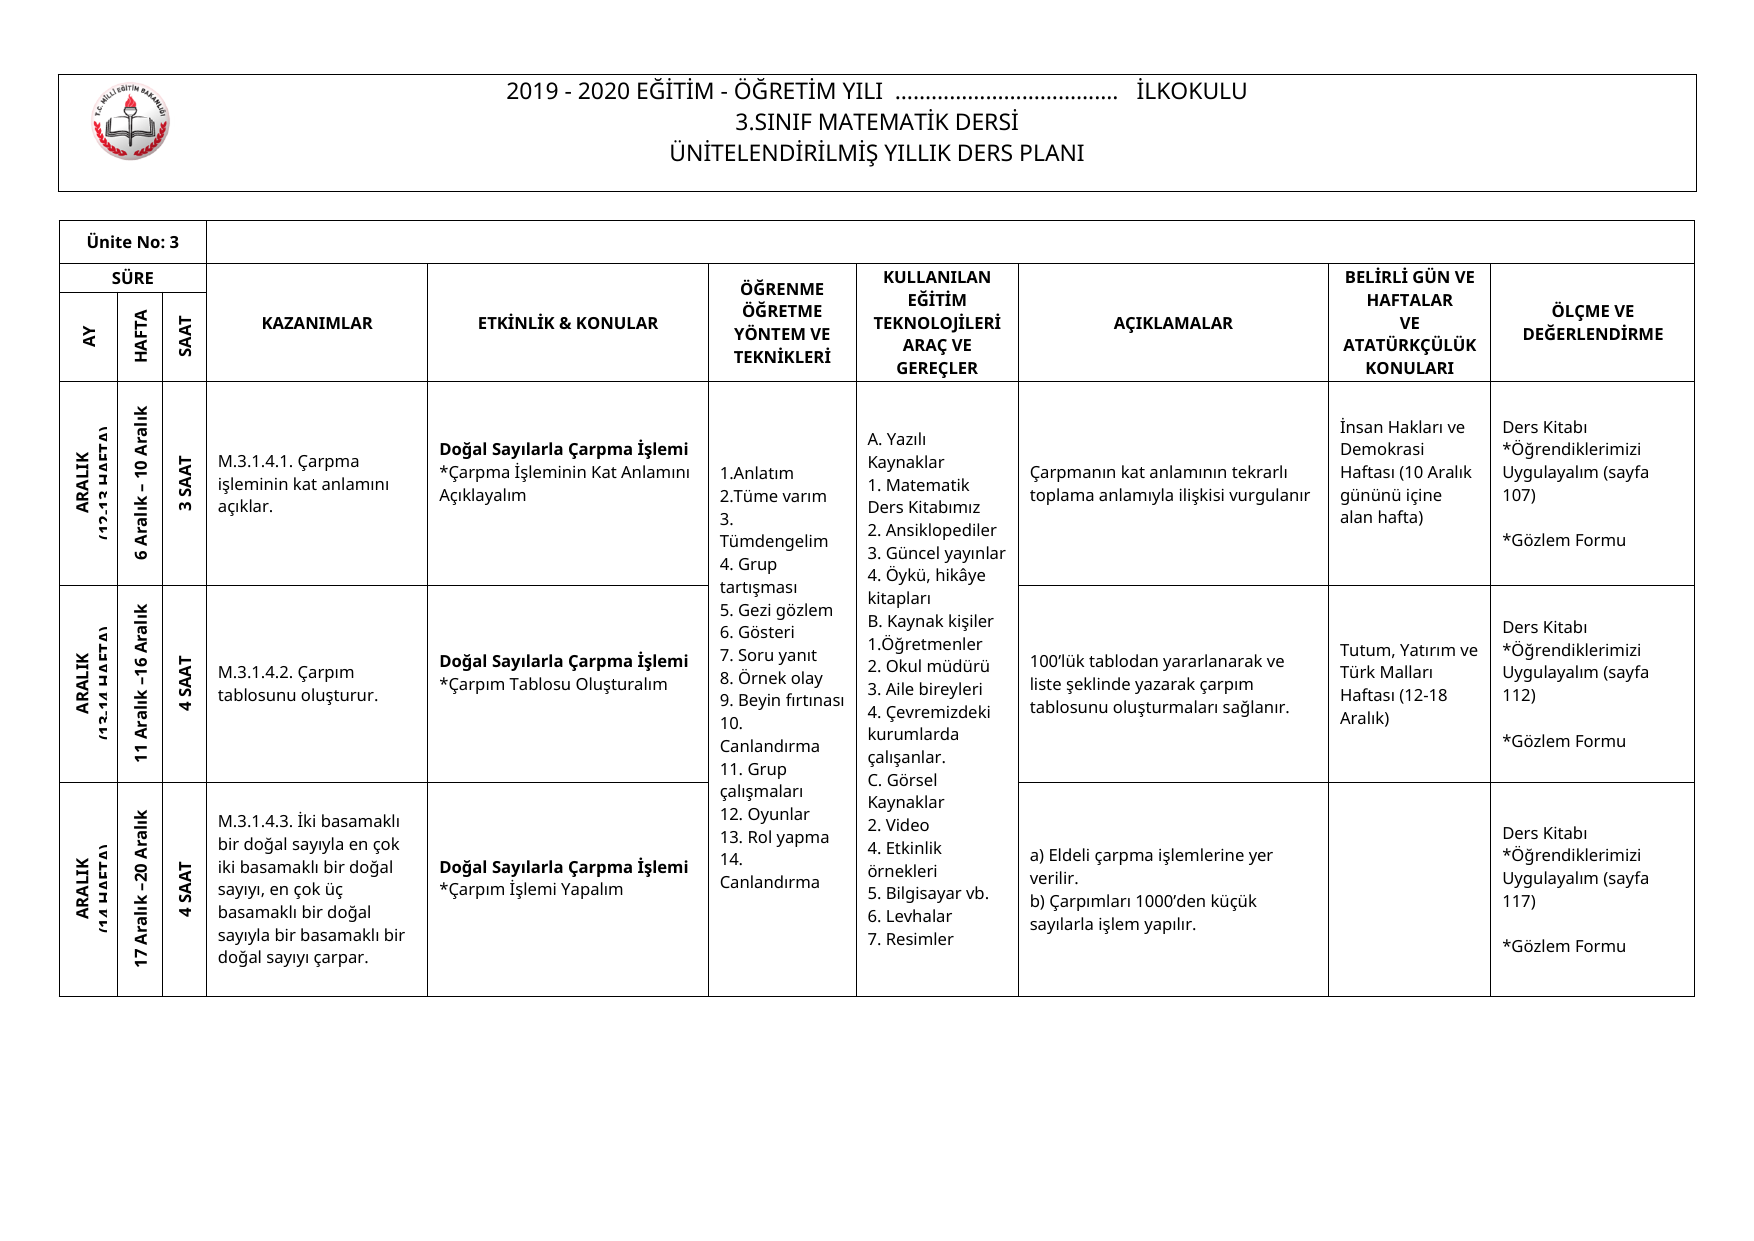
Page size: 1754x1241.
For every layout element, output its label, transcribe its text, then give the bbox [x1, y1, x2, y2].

table_cell SÜRE [60, 264, 206, 292]
table_cell ETKİNLİK & KONULAR [428, 264, 708, 381]
table_cell İnsan Hakları ve Demokrasi Haftası (10 Aralık gününü içine alan hafta) [1329, 382, 1490, 585]
table_cell [1329, 783, 1490, 996]
table_cell 3 SAAT [163, 382, 206, 585]
table_cell Ders Kitabı *Öğrendiklerimizi Uygulayalım (sayfa 112) *Gözlem Formu [1491, 586, 1694, 782]
table_cell A. Yazılı Kaynaklar 1. Matematik Ders Kitabımız 2. Ansiklopediler 3. Güncel yayınlar 4. Öykü, hikâye kitapları B. Kaynak kişiler 1.Öğretmenler 2. Okul müdürü 3. Aile bireyleri 4. Çevremizdeki kurumlarda çalışanlar. C. Görsel Kaynaklar 2. Video 4. Etkinlik örnekleri 5. Bilgisayar vb. 6. Levhalar 7. Resimler [857, 382, 1018, 996]
table_cell M.3.1.4.3. İki basamaklı bir doğal sayıyla en çok iki basamaklı bir doğal sayıyı, en çok üç basamaklı bir doğal sayıyla bir basamaklı bir doğal sayıyı çarpar. [207, 783, 427, 996]
table_cell Ders Kitabı *Öğrendiklerimizi Uygulayalım (sayfa 117) *Gözlem Formu [1491, 783, 1694, 996]
table_cell BELİRLİ GÜN VE HAFTALAR VE ATATÜRKÇÜLÜK KONULARI [1329, 264, 1490, 381]
table_cell 1.Anlatım 2.Tüme varım 3. Tümdengelim 4. Grup tartışması 5. Gezi gözlem 6. Gösteri 7. Soru yanıt 8. Örnek olay 9. Beyin fırtınası 10. Canlandırma 11. Grup çalışmaları 12. Oyunlar 13. Rol yapma 14. Canlandırma [709, 382, 856, 996]
table_cell HAFTA [118, 293, 162, 381]
table_header Ünite No: 3 [60, 221, 206, 263]
table_cell 4 SAAT [163, 586, 206, 782]
table_cell AÇIKLAMALAR [1019, 264, 1328, 381]
table_cell 4 SAAT [163, 783, 206, 996]
table_cell Ders Kitabı *Öğrendiklerimizi Uygulayalım (sayfa 107) *Gözlem Formu [1491, 382, 1694, 585]
table_cell Çarpmanın kat anlamının tekrarlı toplama anlamıyla ilişkisi vurgulanır [1019, 382, 1328, 585]
table_cell a) Eldeli çarpma işlemlerine yer verilir. b) Çarpımları 1000’den küçük sayılarla işlem yapılır. [1019, 783, 1328, 996]
table_cell Doğal Sayılarla Çarpma İşlemi *Çarpım İşlemi Yapalım [428, 783, 708, 996]
table_cell 11 Aralık –16 Aralık [118, 586, 162, 782]
table_cell ARALIK (14.HAFTA) [60, 783, 117, 996]
table_cell M.3.1.4.2. Çarpım tablosunu oluşturur. [207, 586, 427, 782]
table_cell 6 Aralık – 10 Aralık [118, 382, 162, 585]
table_header [207, 221, 1694, 263]
table_cell SAAT [163, 293, 206, 381]
table_cell ARALIK (12-13.HAFTA) [60, 382, 117, 585]
table_cell ÖLÇME VE DEĞERLENDİRME [1491, 264, 1694, 381]
table_cell KULLANILAN EĞİTİM TEKNOLOJİLERİ ARAÇ VE GEREÇLER [857, 264, 1018, 381]
table_cell ARALIK (13-14.HAFTA) [60, 586, 117, 782]
table_cell ÖĞRENME ÖĞRETME YÖNTEM VE TEKNİKLERİ [709, 264, 856, 381]
picture [85, 77, 175, 167]
table_cell 100’lük tablodan yararlanarak ve liste şeklinde yazarak çarpım tablosunu oluşturmaları sağlanır. [1019, 586, 1328, 782]
table_cell Tutum, Yatırım ve Türk Malları Haftası (12-18 Aralık) [1329, 586, 1490, 782]
table_cell AY [60, 293, 117, 381]
table_cell 17 Aralık –20 Aralık [118, 783, 162, 996]
table_cell Doğal Sayılarla Çarpma İşlemi *Çarpım Tablosu Oluşturalım [428, 586, 708, 782]
table_cell M.3.1.4.1. Çarpma işleminin kat anlamını açıklar. [207, 382, 427, 585]
table_cell Doğal Sayılarla Çarpma İşlemi *Çarpma İşleminin Kat Anlamını Açıklayalım [428, 382, 708, 585]
table_cell KAZANIMLAR [207, 264, 427, 381]
